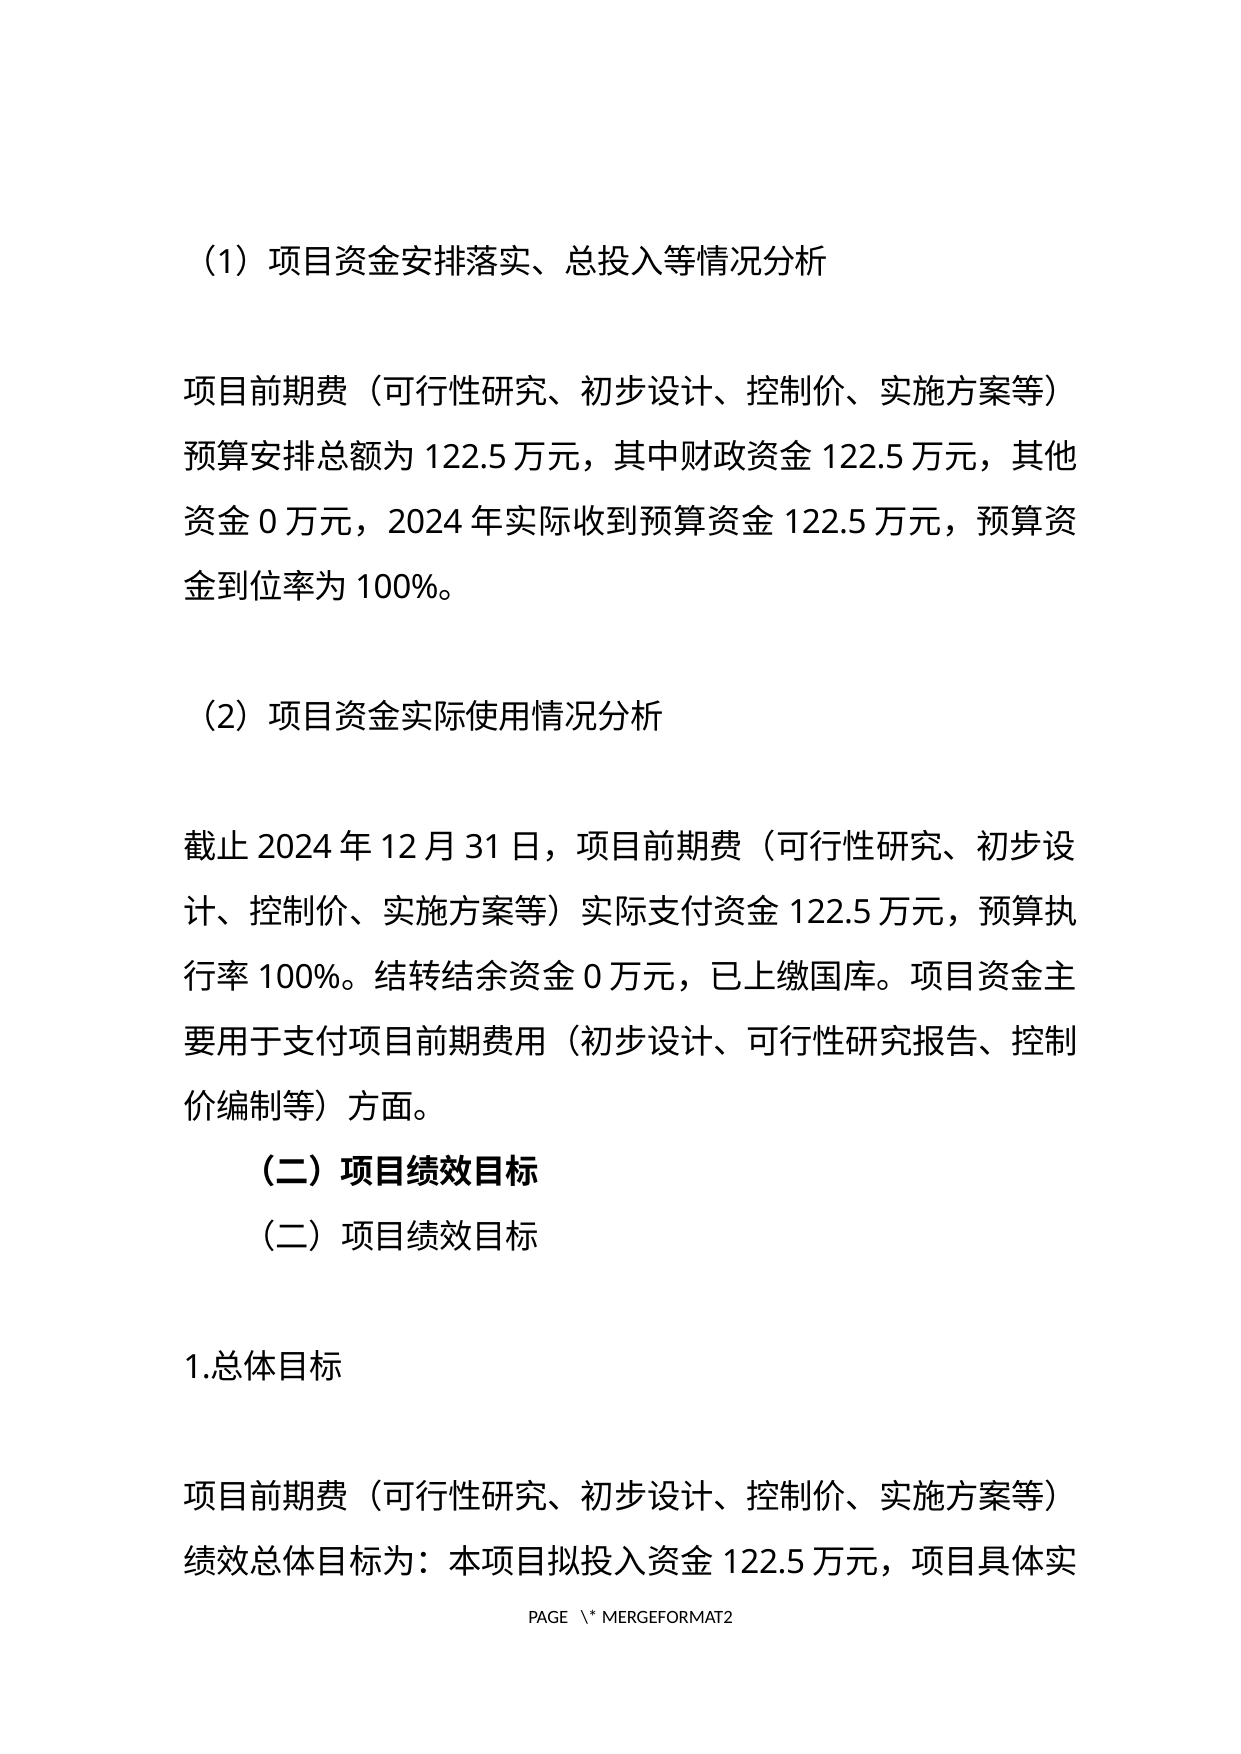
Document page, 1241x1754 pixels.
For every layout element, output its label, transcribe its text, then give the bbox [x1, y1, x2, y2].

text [183, 162, 1078, 1137]
text （二）项目绩效目标 [183, 1137, 1078, 1202]
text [183, 1202, 1078, 1592]
